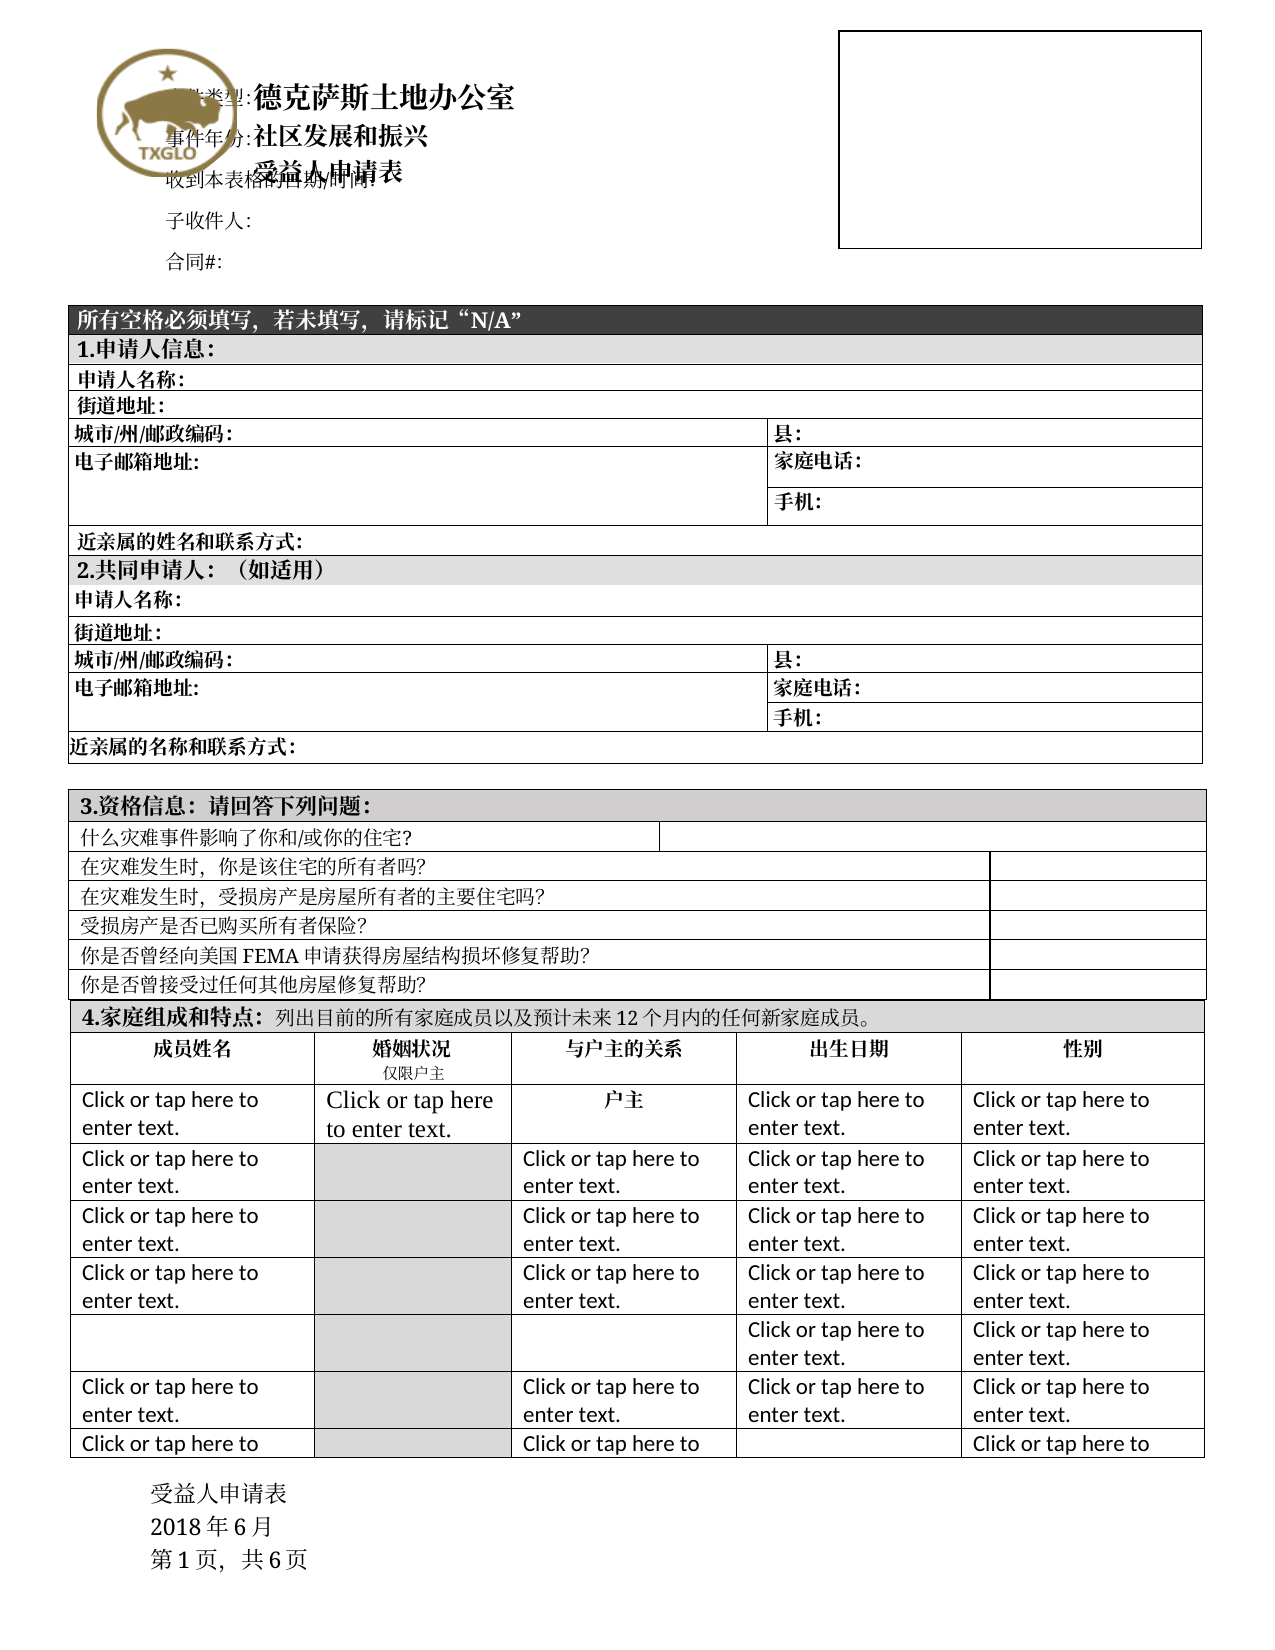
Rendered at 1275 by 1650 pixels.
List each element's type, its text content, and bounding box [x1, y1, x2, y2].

table_cell 电子邮箱地址: 点击这里输入文字。 [69, 673, 767, 731]
table_cell 在灾难发生时，受损房产是房屋所有者的主要住宅吗？ [69, 881, 989, 910]
table_cell 什么灾难事件影响了你和/或你的住宅? [69, 822, 659, 851]
table_cell 手机： 点击这里输入文字。 [768, 703, 1202, 731]
table_cell 城市/州/邮政编码： 点击这里输入文字。 [69, 645, 767, 672]
table_cell [737, 1429, 961, 1457]
table_cell 成员姓名 [71, 1033, 314, 1084]
table_cell 街道地址： 点击这里输入文字。 [69, 617, 1202, 643]
table_cell 1.申请人信息： [69, 335, 1202, 363]
table_cell 出生日期 [737, 1033, 961, 1084]
table_cell 2.共同申请人：（如适用） [69, 556, 1202, 584]
table_cell [660, 822, 1206, 851]
table_cell 家庭电话： 点击这里输入文字。 [768, 447, 1202, 487]
table_cell 县： 点击这里输入文字。 [768, 645, 1202, 672]
table_cell 申请人名称： 点击这里输入文字。 [69, 585, 1202, 616]
table_cell [991, 940, 1206, 969]
table_cell 县： 点击这里输入文字。 [768, 419, 1202, 446]
table_cell [991, 970, 1206, 998]
table_cell [991, 911, 1206, 939]
table_cell 户主 [512, 1085, 736, 1143]
table_cell 与户主的关系 [512, 1033, 736, 1084]
table_header 3.资格信息：请回答下列问题： [69, 790, 1206, 821]
table_cell 家庭电话：点击这里输入文字。 [768, 673, 1202, 702]
table_cell [991, 881, 1206, 910]
table_cell 婚姻状况 仅限户主 [315, 1033, 511, 1084]
table_cell 受损房产是否已购买所有者保险？ [69, 911, 989, 939]
table_cell 近亲属的姓名和联系方式： [69, 526, 1202, 555]
table_cell [315, 1144, 511, 1200]
table_cell [315, 1315, 511, 1371]
table_cell 近亲属的名称和联系方式： [69, 732, 1202, 763]
table_cell [315, 1372, 511, 1428]
table_cell [315, 1201, 511, 1257]
table_cell 性别 [962, 1033, 1204, 1084]
table_cell 手机： 点击这里输入文字。 [768, 488, 1202, 525]
table_cell [991, 852, 1206, 880]
table_cell 在灾难发生时，你是该住宅的所有者吗？ [69, 852, 989, 880]
table_cell [315, 1258, 511, 1314]
table_header 4.家庭组成和特点：列出目前的所有家庭成员以及预计未来12个月内的任何新家庭成员。 [71, 1001, 1204, 1032]
table_cell 你是否曾经向美国FEMA申请获得房屋结构损坏修复帮助？ [69, 940, 989, 969]
table_cell [71, 1315, 314, 1371]
picture [96, 46, 237, 177]
table_cell [512, 1315, 736, 1371]
table_cell [315, 1429, 511, 1457]
table_cell 你是否曾接受过任何其他房屋修复帮助？ [69, 970, 989, 998]
table_cell 街道地址： [69, 391, 1202, 417]
table_cell 城市/州/邮政编码： [69, 419, 767, 446]
table_cell 电子邮箱地址: [69, 447, 767, 525]
table_cell 申请人名称： [69, 365, 1202, 390]
table_header 所有空格必须填写，若未填写，请标记“N/A” [69, 306, 1202, 334]
